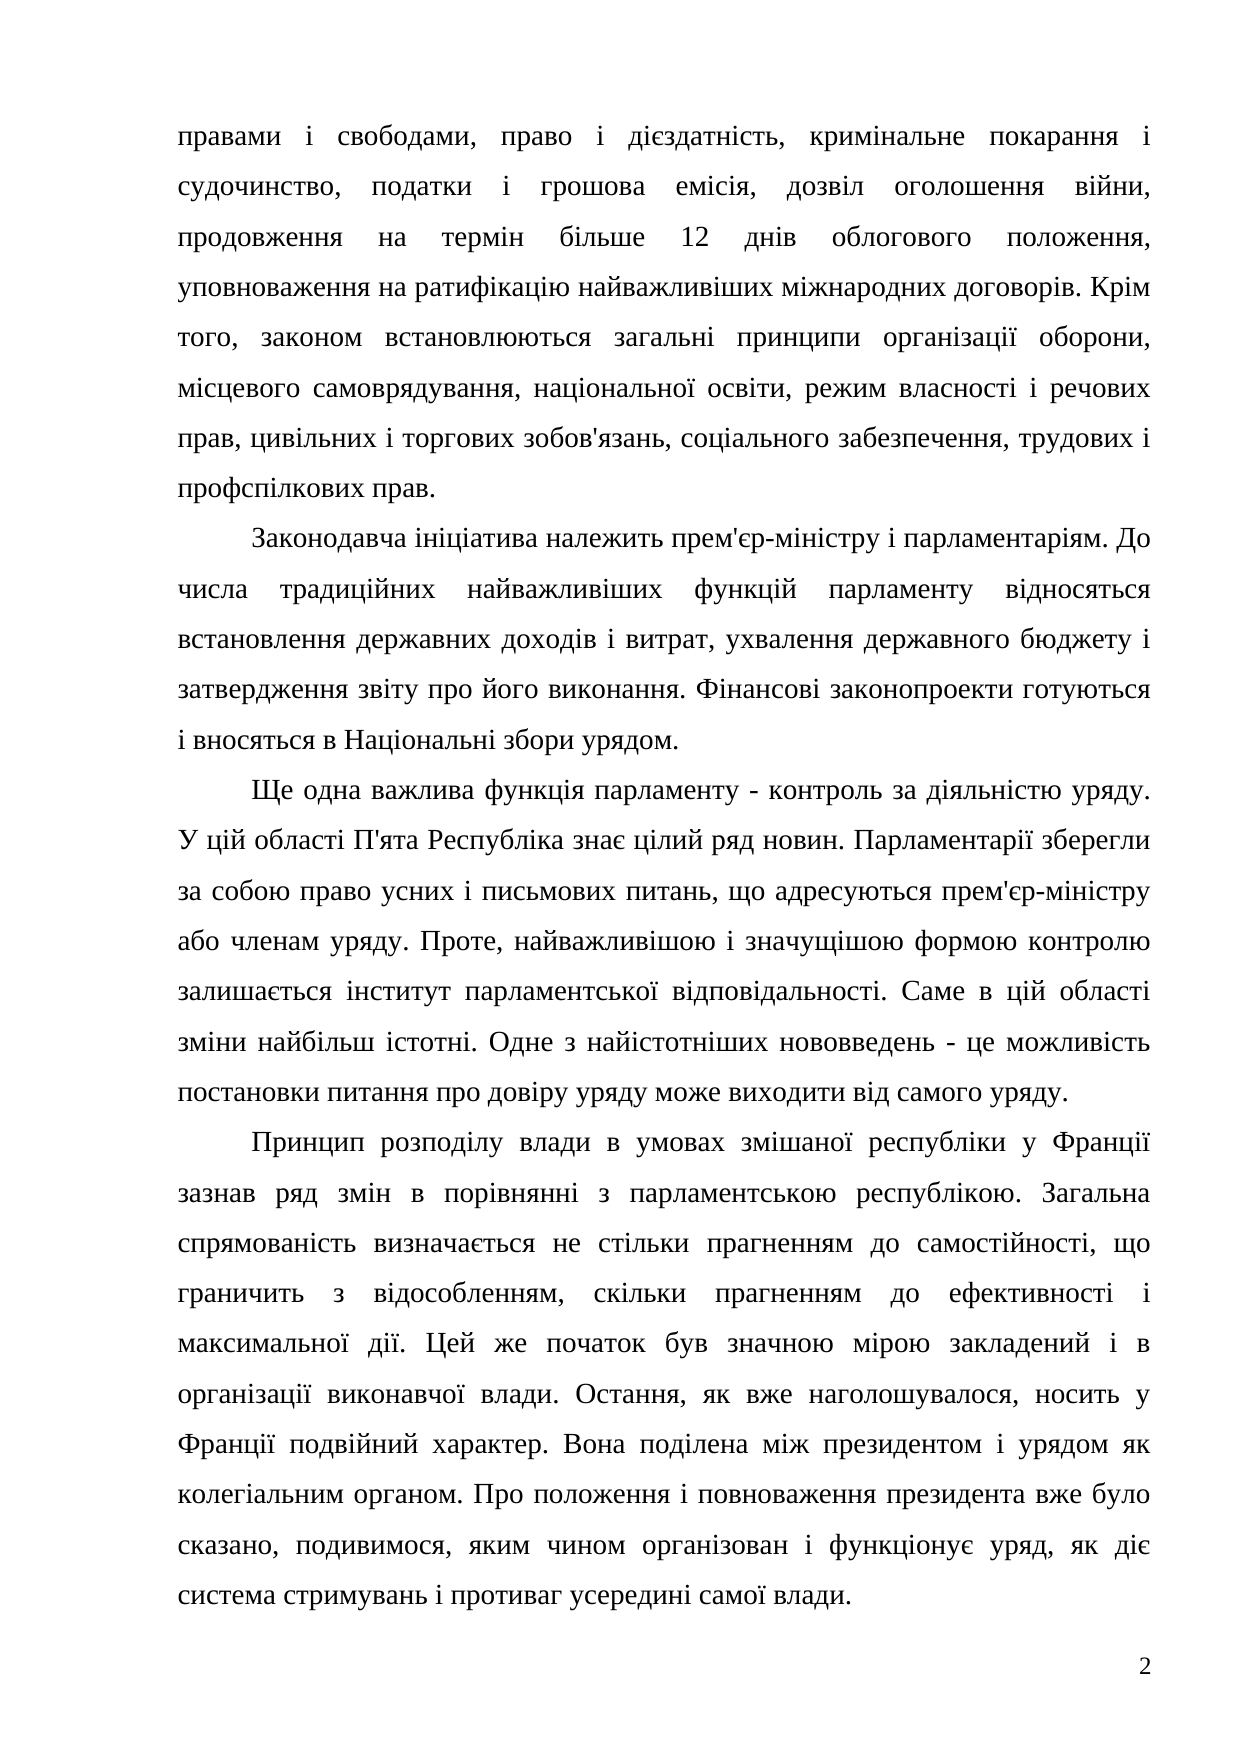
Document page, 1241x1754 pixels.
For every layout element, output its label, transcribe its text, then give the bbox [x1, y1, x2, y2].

text Законодавча ініціатива належить прем'єр-міністру і парламентаріям. До числа традиційних найважливіших функцій парламенту відносяться встановлення державних доходів і витрат, ухвалення державного бюджету і затвердження звіту про його виконання. Фінансові законопроекти готуються і вносяться в Національні збори урядом. [177, 521, 1152, 755]
text Ще одна важлива функція парламенту - контроль за діяльністю уряду. У цій області П'ята Республіка знає цілий ряд новин. Парламентарії зберегли за собою право усних і письмових питань, що адресуються прем'єр-міністру або членам уряду. Проте, найважливішою і значущішою формою контролю залишається інститут парламентської відповідальності. Саме в цій області зміни найбільш істотні. Одне з найістотніших нововведень - це можливість постановки питання про довіру уряду може виходити від самого уряду. [177, 772, 1152, 1108]
text Принцип розподілу влади в умовах змішаної республіки у Франції зазнав ряд змін в порівнянні з парламентською республікою. Загальна спрямованість визначається не стільки прагненням до самостійності, що граничить з відособленням, скільки прагненням до ефективності і максимальної дії. Цей же початок був значною мірою закладений і в організації виконавчої влади. Остання, як вже наголошувалося, носить у Франції подвійний характер. Вона поділена між президентом і урядом як колегіальним органом. Про положення і повноваження президента вже було сказано, подивимося, яким чином організован і функціонує уряд, як діє система стримувань і противаг усередині самої влади. [177, 1124, 1152, 1611]
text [177, 118, 1152, 504]
